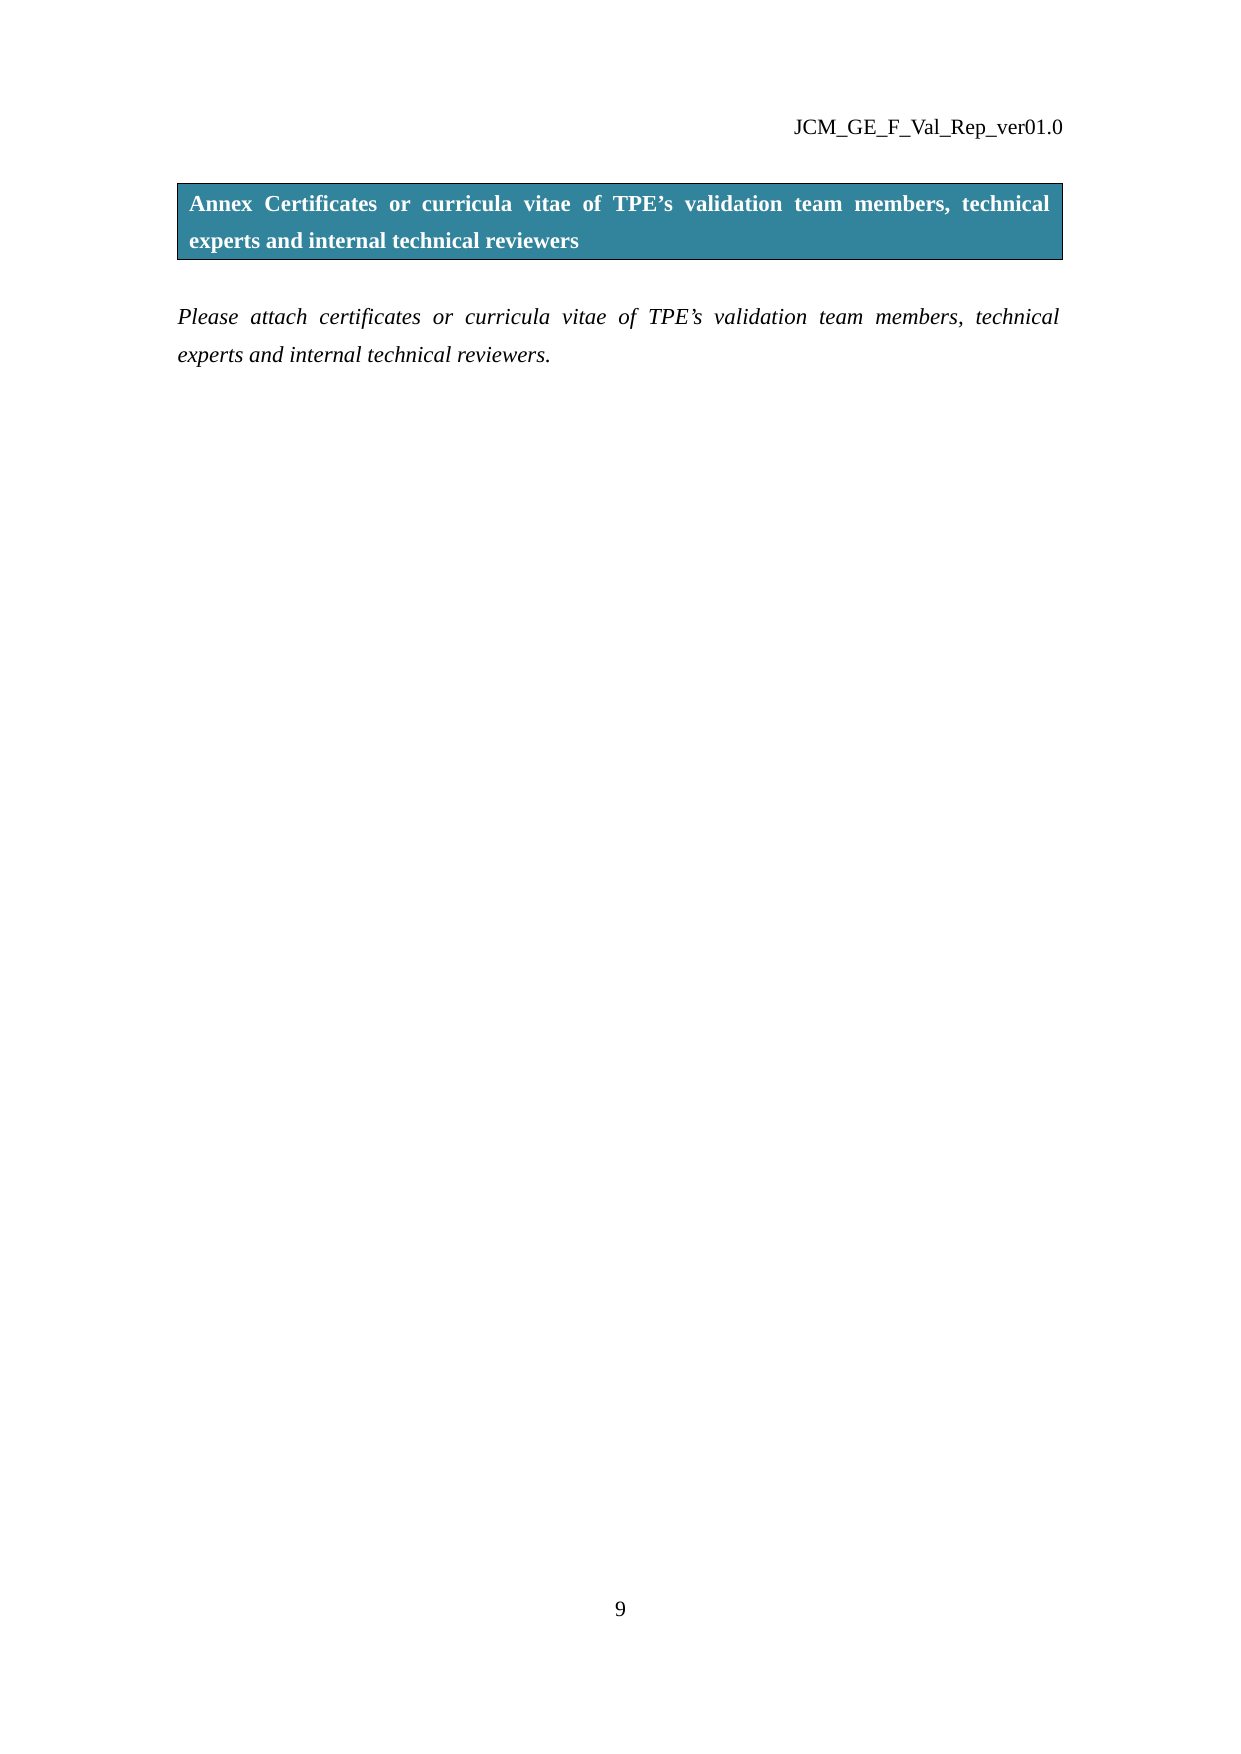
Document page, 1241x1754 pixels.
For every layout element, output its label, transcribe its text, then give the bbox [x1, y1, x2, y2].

table_header Annex Certificates or curricula vitae of TPE’s validation team members, technical experts and internal technical reviewers [178, 184, 1062, 259]
text Please attach certificates or curricula vitae of TPE’s validation team members, technical experts and internal technical reviewers. [177, 298, 1063, 373]
